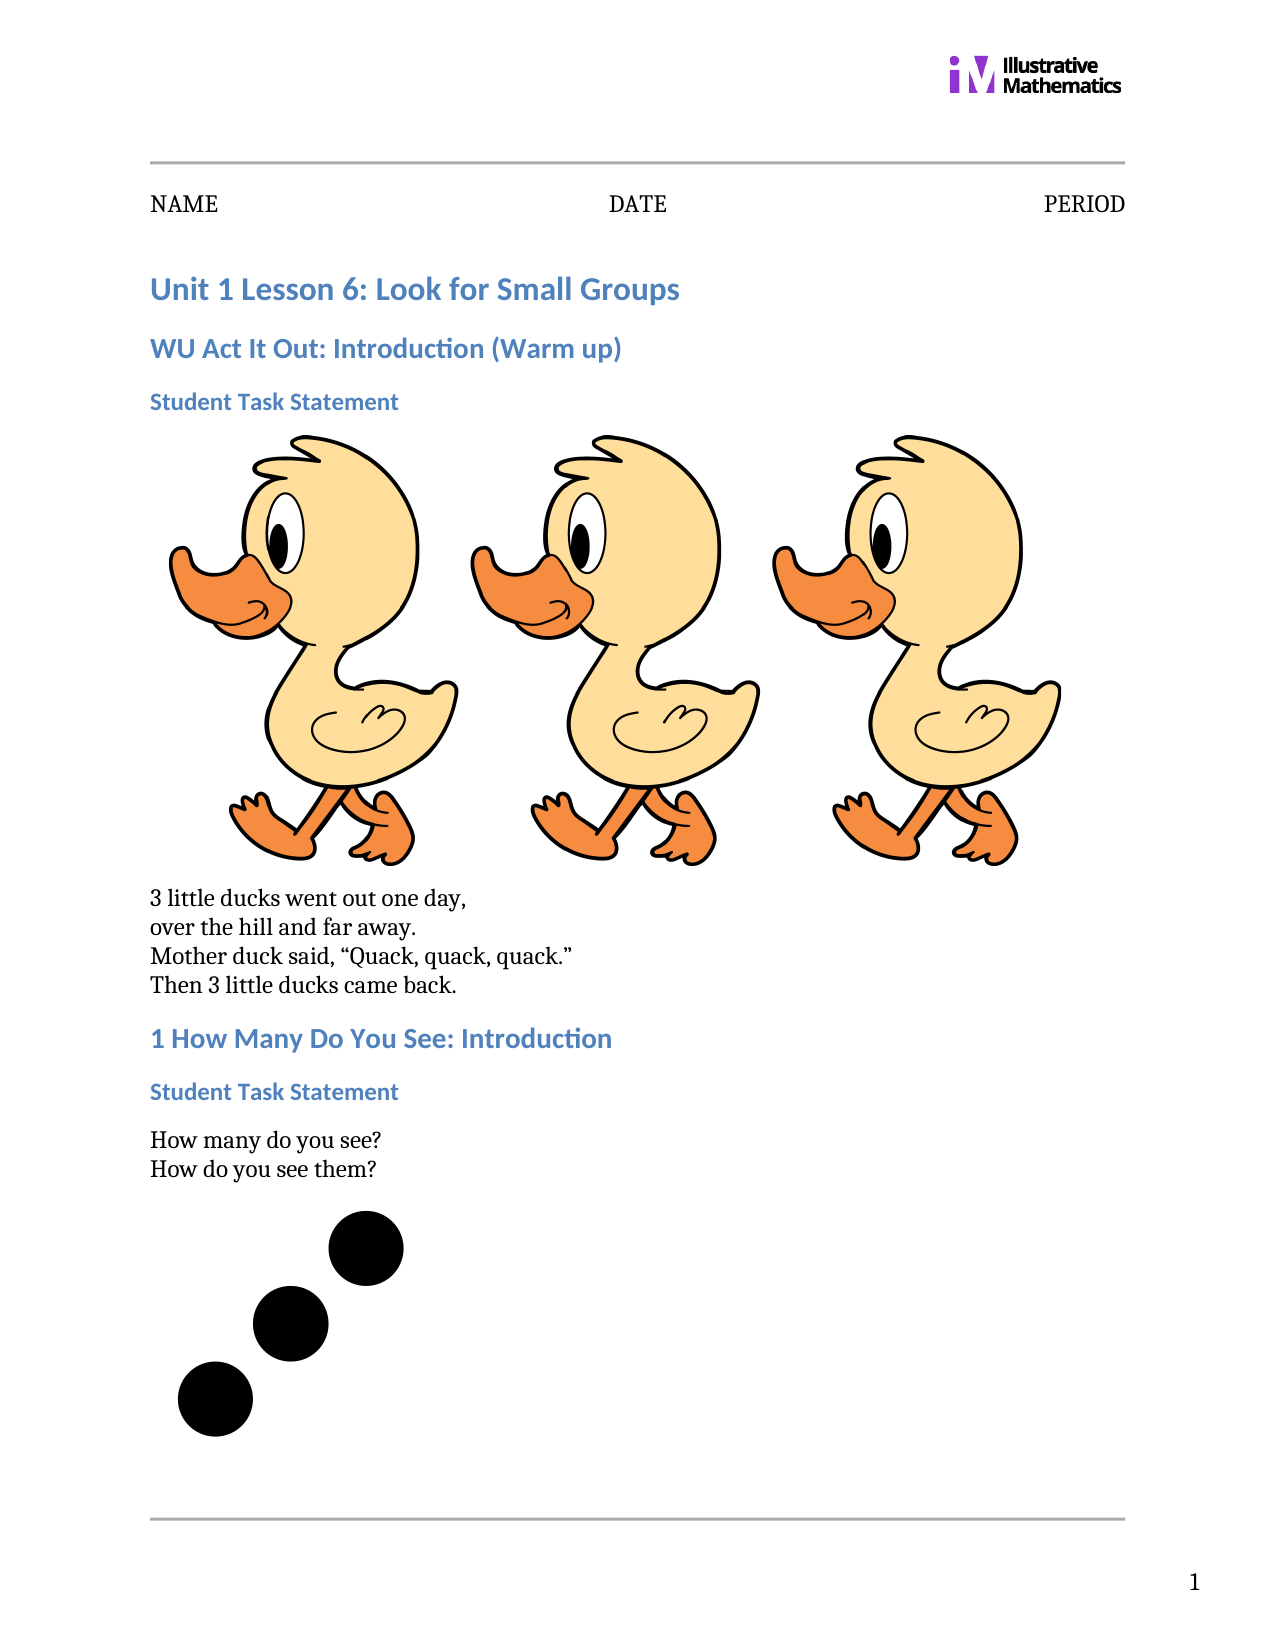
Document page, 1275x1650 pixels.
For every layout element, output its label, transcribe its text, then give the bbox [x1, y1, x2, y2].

picture [949, 55, 1121, 93]
subtitle Student Task Statement [150, 386, 1125, 417]
text 3 little ducks went out one day, over the hill and far away. Mother duck said, “Quack, quack, quack.” Then 3 little ducks came back. [150, 884, 1125, 999]
text How many do you see? How do you see them? [150, 1126, 1125, 1183]
picture [168, 435, 1062, 866]
picture [168, 1202, 413, 1446]
subtitle Unit 1 Lesson 6: Look for Small Groups [150, 268, 1125, 309]
subtitle Student Task Statement [150, 1077, 1125, 1107]
subtitle 1 How Many Do You See: Introduction [150, 1020, 1125, 1056]
subtitle WU Act It Out: Introduction (Warm up) [150, 330, 1125, 366]
